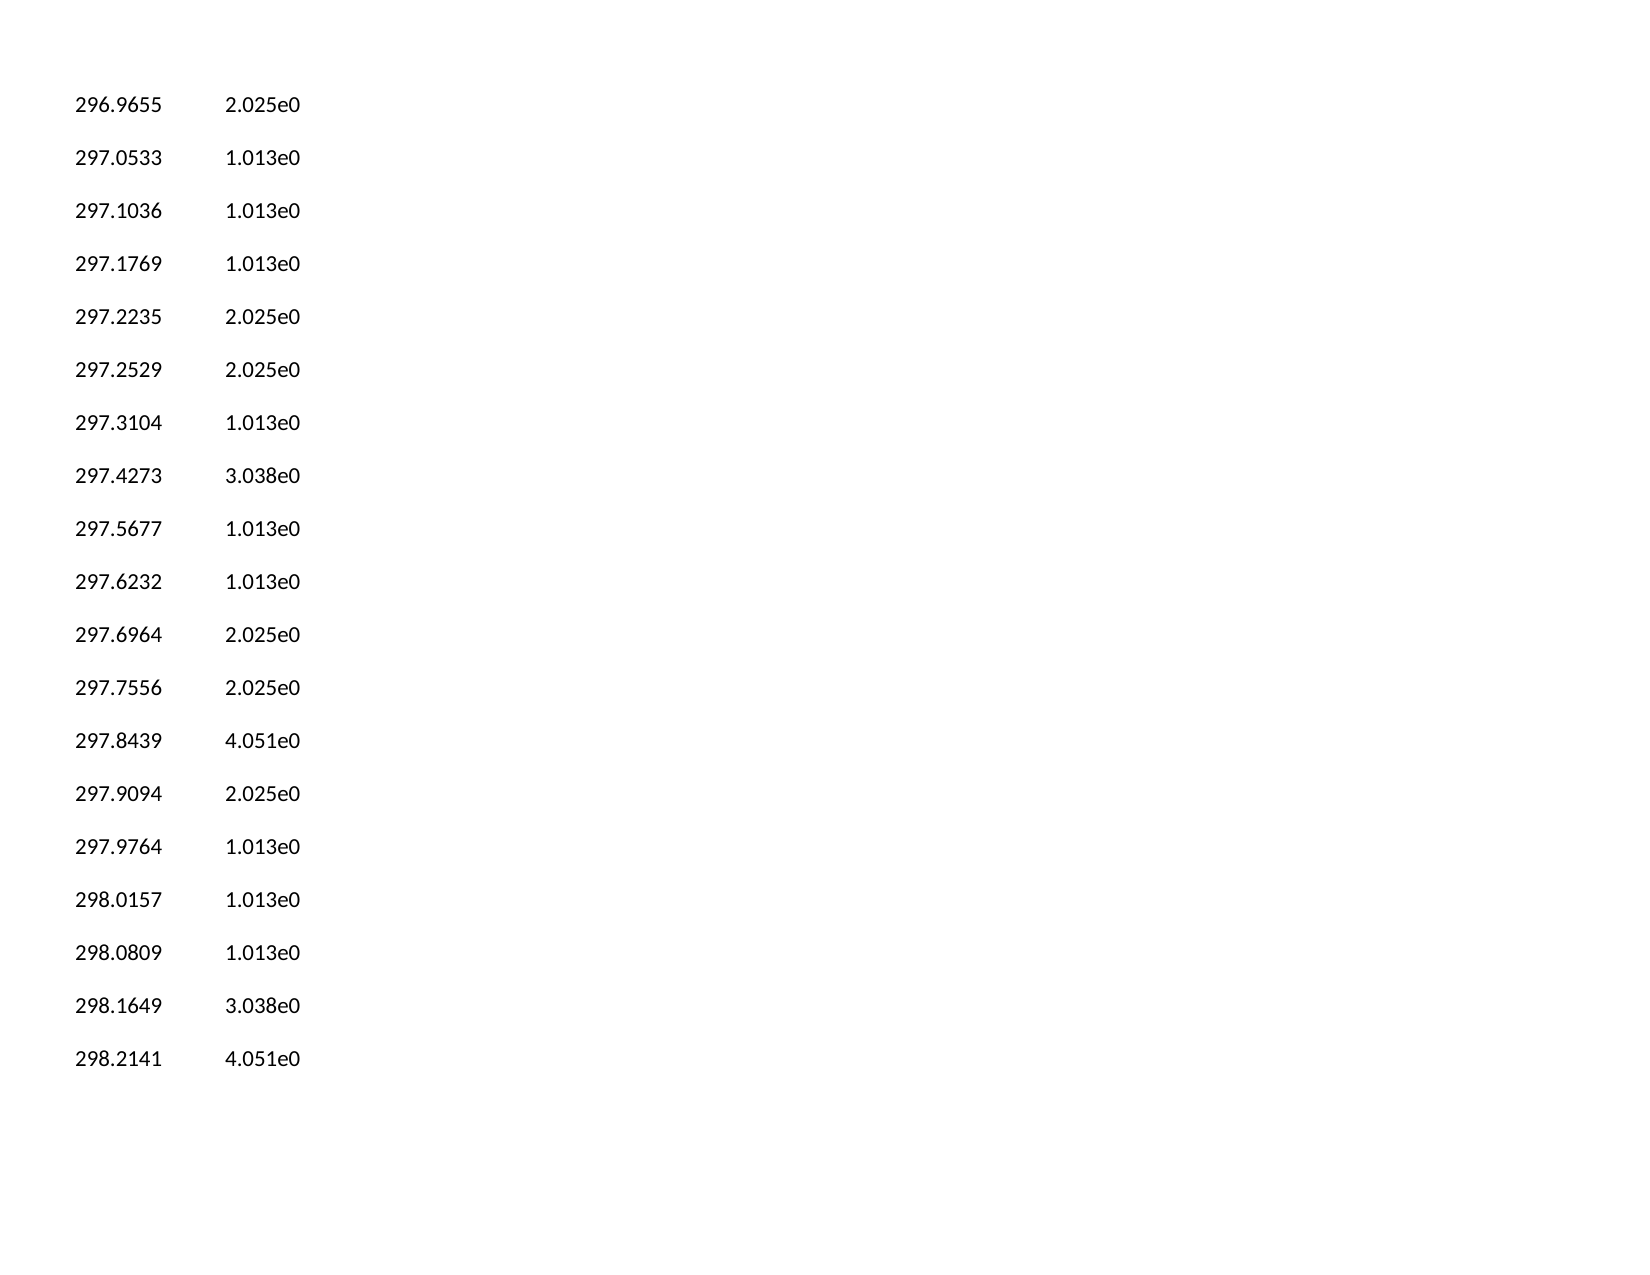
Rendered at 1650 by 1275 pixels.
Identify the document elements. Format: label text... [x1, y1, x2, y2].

text 298.0157 1.013e0 [75, 885, 1563, 913]
text 297.0533 1.013e0 [75, 143, 1563, 171]
text 298.2141 4.051e0 [75, 1044, 1563, 1072]
text 297.7556 2.025e0 [75, 673, 1563, 701]
text 297.5677 1.013e0 [75, 514, 1563, 542]
text 298.1649 3.038e0 [75, 991, 1563, 1019]
text 296.9655 2.025e0 [75, 90, 1563, 118]
text 297.9764 1.013e0 [75, 832, 1563, 860]
text 297.3104 1.013e0 [75, 408, 1563, 436]
text 297.2529 2.025e0 [75, 355, 1563, 383]
text 297.6232 1.013e0 [75, 567, 1563, 595]
text 297.4273 3.038e0 [75, 461, 1563, 489]
text 297.1036 1.013e0 [75, 196, 1563, 224]
text 297.8439 4.051e0 [75, 726, 1563, 754]
text 297.9094 2.025e0 [75, 779, 1563, 807]
text 297.6964 2.025e0 [75, 620, 1563, 648]
text 297.1769 1.013e0 [75, 249, 1563, 277]
text 298.0809 1.013e0 [75, 938, 1563, 966]
text 297.2235 2.025e0 [75, 302, 1563, 330]
